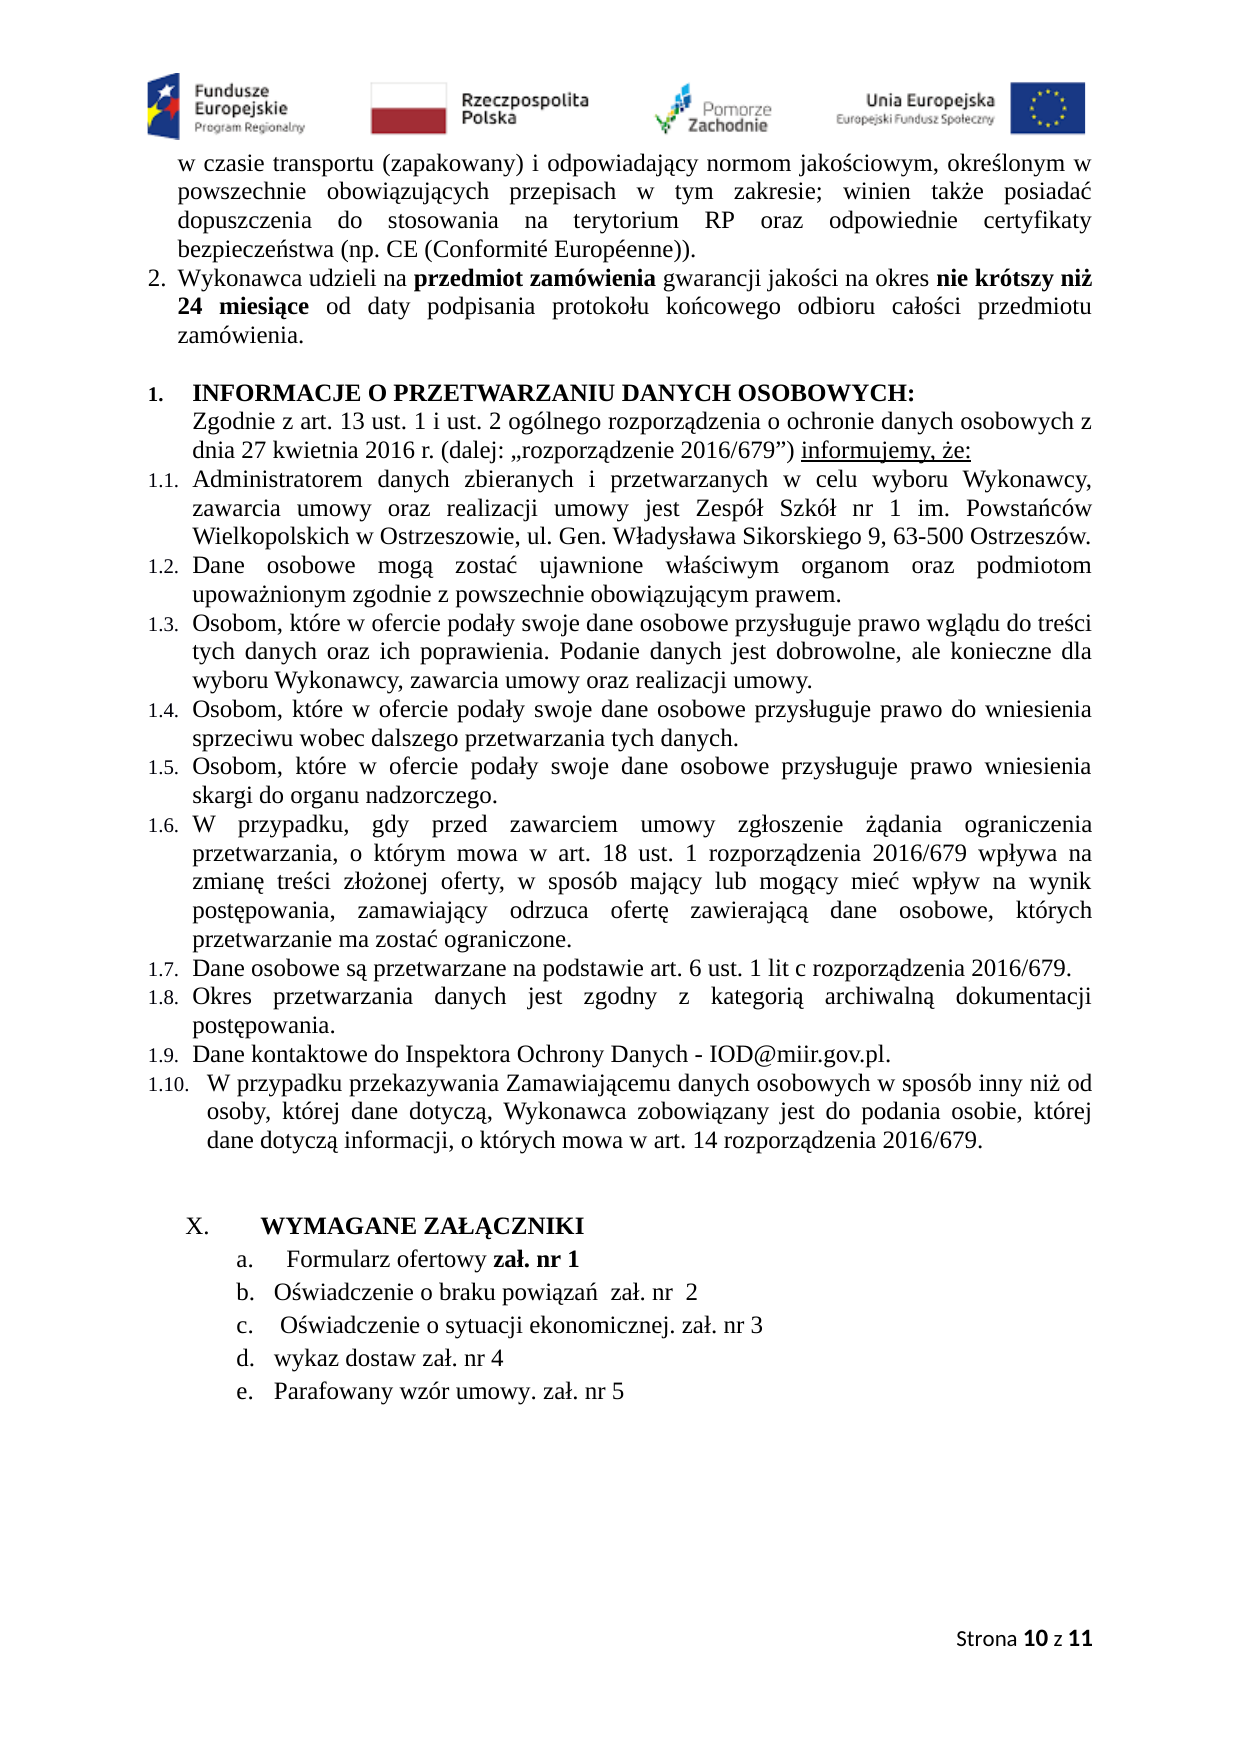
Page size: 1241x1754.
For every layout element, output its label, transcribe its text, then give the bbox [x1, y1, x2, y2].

list Parafowany wzór umowy. zał. nr 5 [236, 1376, 1093, 1405]
list Dane osobowe są przetwarzane na podstawie art. 6 ust. 1 lit c rozporządzenia 2016/679. [148, 953, 1093, 981]
list W przypadku, gdy przed zawarciem umowy zgłoszenie żądania ograniczenia przetwarzania, o którym mowa w art. 18 ust. 1 rozporządzenia 2016/679 wpływa na zmianę treści złożonej oferty, w sposób mający lub mogący mieć wpływ na wynik postępowania, zamawiający odrzuca ofertę zawierającą dane osobowe, których przetwarzanie ma zostać ograniczone. [148, 809, 1093, 953]
text Zgodnie z art. 13 ust. 1 i ust. 2 ogólnego rozporządzenia o ochronie danych osobowych z dnia 27 kwietnia 2016 r. (dalej: „rozporządzenie 2016/679”) informujemy, że: [192, 406, 1093, 464]
list Oświadczenie o sytuacji ekonomicznej. zał. nr 3 [236, 1310, 1093, 1339]
list INFORMACJE O PRZETWARZANIU DANYCH OSOBOWYCH: [148, 378, 1093, 406]
list Okres przetwarzania danych jest zgodny z kategorią archiwalną dokumentacji postępowania. [148, 981, 1093, 1039]
list wykaz dostaw zał. nr 4 [236, 1343, 1093, 1372]
list Administratorem danych zbieranych i przetwarzanych w celu wyboru Wykonawcy, zawarcia umowy oraz realizacji umowy jest Zespół Szkół nr 1 im. Powstańców Wielkopolskich w Ostrzeszowie, ul. Gen. Władysława Sikorskiego 9, 63-500 Ostrzeszów. [148, 464, 1093, 550]
list Dane osobowe mogą zostać ujawnione właściwym organom oraz podmiotom upoważnionym zgodnie z powszechnie obowiązującym prawem. [148, 550, 1093, 608]
list Osobom, które w ofercie podały swoje dane osobowe przysługuje prawo do wniesienia sprzeciwu wobec dalszego przetwarzania tych danych. [148, 694, 1093, 751]
list Dane kontaktowe do Inspektora Ochrony Danych - IOD@miir.gov.pl. [148, 1039, 1093, 1068]
list W przypadku przekazywania Zamawiającemu danych osobowych w sposób inny niż od osoby, której dane dotyczą, Wykonawca zobowiązany jest do podania osobie, której dane dotyczą informacji, o których mowa w art. 14 rozporządzenia 2016/679. [148, 1068, 1093, 1154]
list Osobom, które w ofercie podały swoje dane osobowe przysługuje prawo wniesienia skargi do organu nadzorczego. [148, 751, 1093, 809]
picture [147, 73, 1085, 140]
list WYMAGANE ZAŁĄCZNIKI [185, 1211, 1093, 1240]
list Oświadczenie o braku powiązań zał. nr 2 [236, 1277, 1093, 1306]
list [148, 148, 1093, 263]
list Osobom, które w ofercie podały swoje dane osobowe przysługuje prawo wglądu do treści tych danych oraz ich poprawienia. Podanie danych jest dobrowolne, ale konieczne dla wyboru Wykonawcy, zawarcia umowy oraz realizacji umowy. [148, 608, 1093, 694]
list Formularz ofertowy zał. nr 1 [236, 1244, 1093, 1273]
list Wykonawca udzieli na przedmiot zamówienia gwarancji jakości na okres nie krótszy niż 24 miesiące od daty podpisania protokołu końcowego odbioru całości przedmiotu zamówienia. [148, 263, 1093, 349]
